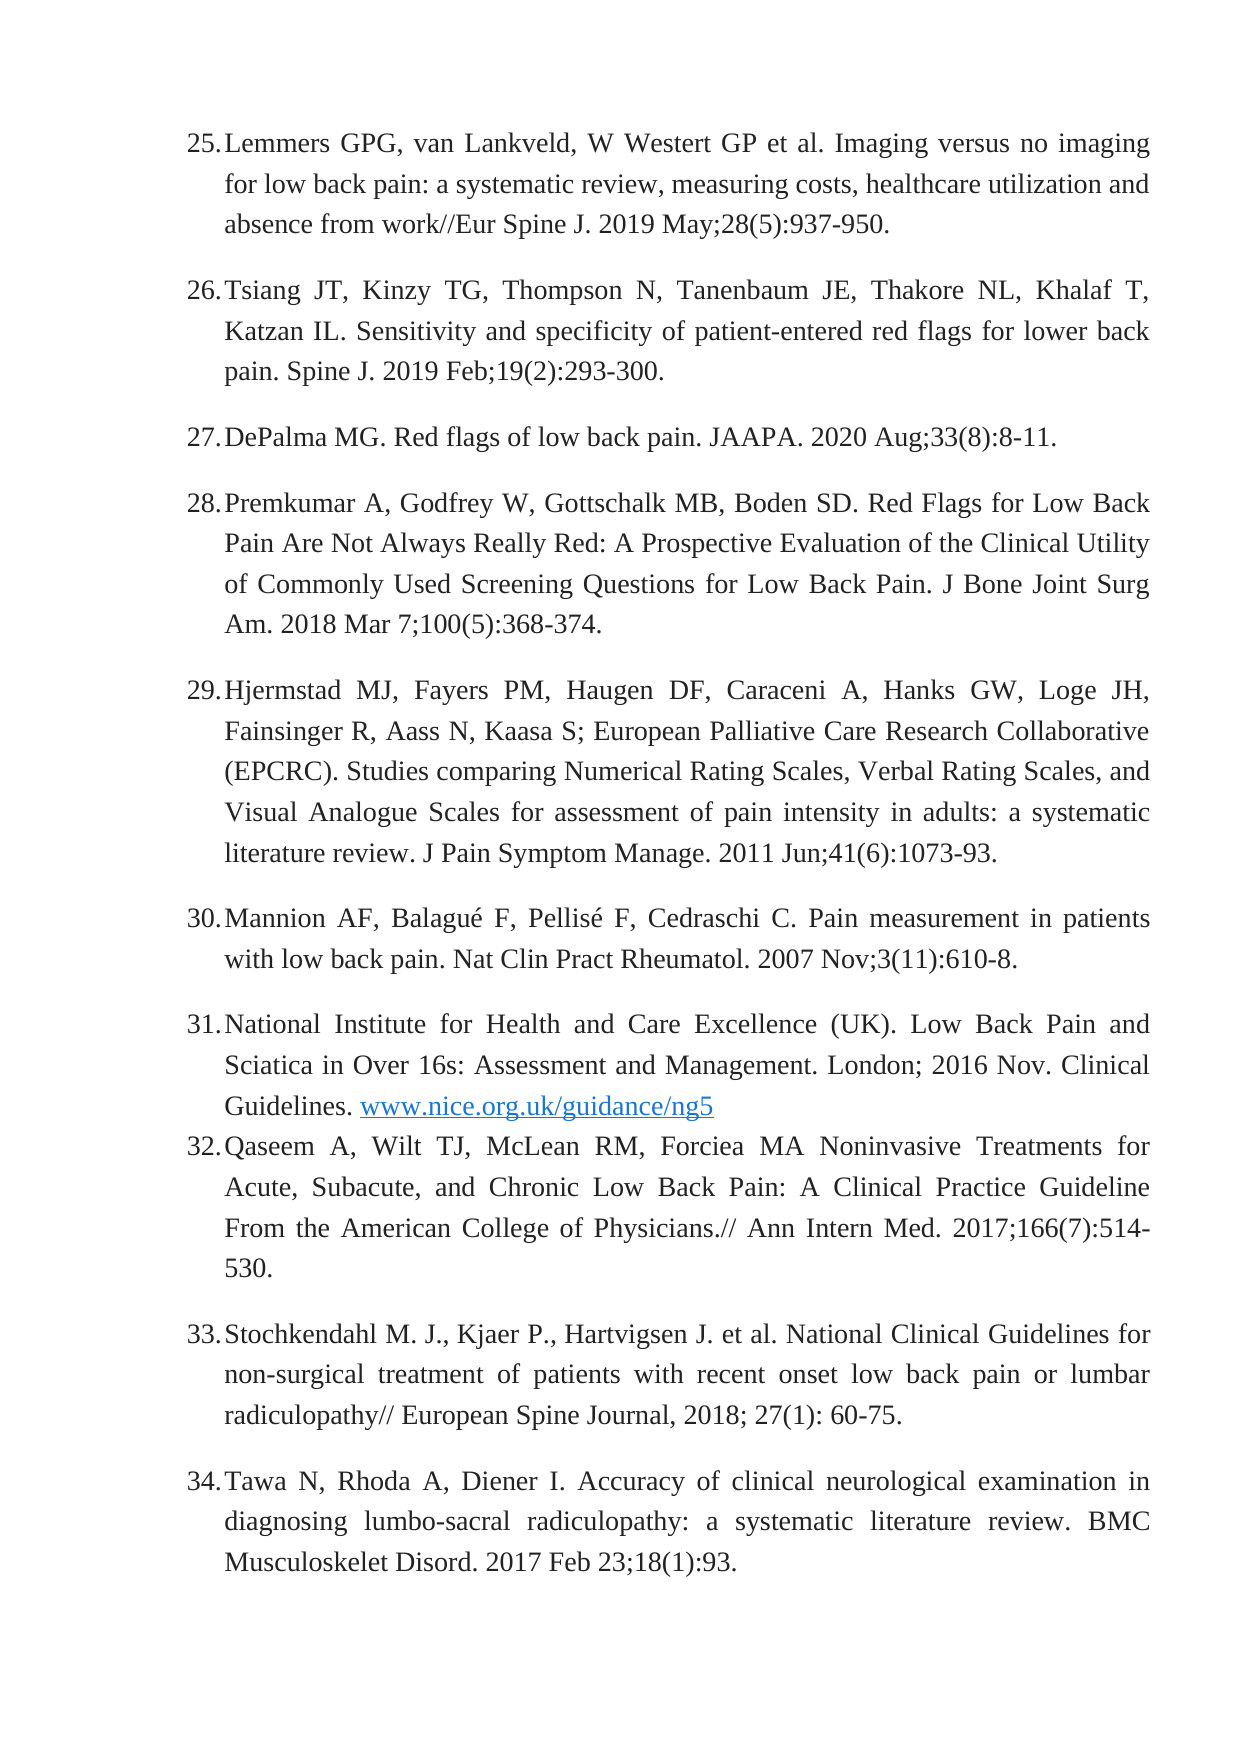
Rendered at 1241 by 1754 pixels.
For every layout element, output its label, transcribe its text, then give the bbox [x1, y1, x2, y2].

list Tawa N, Rhoda A, Diener I. Accuracy of clinical neurological examination in diagnosing lumbo-sacral radiculopathy: a systematic literature review. BMC Musculoskelet Disord. 2017 Feb 23;18(1):93. [187, 1456, 1152, 1577]
list DePalma MG. Red flags of low back pain. JAAPA. 2020 Aug;33(8):8-11. [187, 412, 1152, 452]
list Premkumar A, Godfrey W, Gottschalk MB, Boden SD. Red Flags for Low Back Pain Are Not Always Really Red: A Prospective Evaluation of the Clinical Utility of Commonly Used Screening Questions for Low Back Pain. J Bone Joint Surg Am. 2018 Mar 7;100(5):368-374. [187, 477, 1152, 640]
list National Institute for Health and Care Excellence (UK). Low Back Pain and Sciatica in Over 16s: Assessment and Management. London; 2016 Nov. Clinical Guidelines. www.nice.org.uk/guidance/ng5 [187, 999, 1152, 1121]
list Tsiang JT, Kinzy TG, Thompson N, Tanenbaum JE, Thakore NL, Khalaf T, Katzan IL. Sensitivity and specificity of patient-entered red flags for lower back pain. Spine J. 2019 Feb;19(2):293-300. [187, 265, 1152, 387]
list Stochkendahl M. J., Kjaer P., Hartvigsen J. et al. National Clinical Guidelines for non-surgical treatment of patients with recent onset low back pain or lumbar radiculopathy// European Spine Journal, 2018; 27(1): 60-75. [187, 1309, 1152, 1431]
list Hjermstad MJ, Fayers PM, Haugen DF, Caraceni A, Hanks GW, Loge JH, Fainsinger R, Aass N, Kaasa S; European Palliative Care Research Collaborative (EPCRC). Studies comparing Numerical Rating Scales, Verbal Rating Scales, and Visual Analogue Scales for assessment of pain intensity in adults: a systematic literature review. J Pain Symptom Manage. 2011 Jun;41(6):1073-93. [187, 665, 1152, 868]
list Mannion AF, Balagué F, Pellisé F, Cedraschi C. Pain measurement in patients with low back pain. Nat Clin Pract Rheumatol. 2007 Nov;3(11):610-8. [187, 893, 1152, 974]
list Lemmers GPG, van Lankveld, W Westert GP et al. Imaging versus no imaging for low back pain: a systematic review, measuring costs, healthcare utilization and absence from work//Eur Spine J. 2019 May;28(5):937-950. [187, 118, 1152, 240]
list Qaseem A, Wilt TJ, McLean RM, Forciea MA Noninvasive Treatments for Acute, Subacute, and Chronic Low Back Pain: A Clinical Practice Guideline From the American College of Physicians.// Ann Intern Med. 2017;166(7):514-530. [187, 1121, 1152, 1284]
